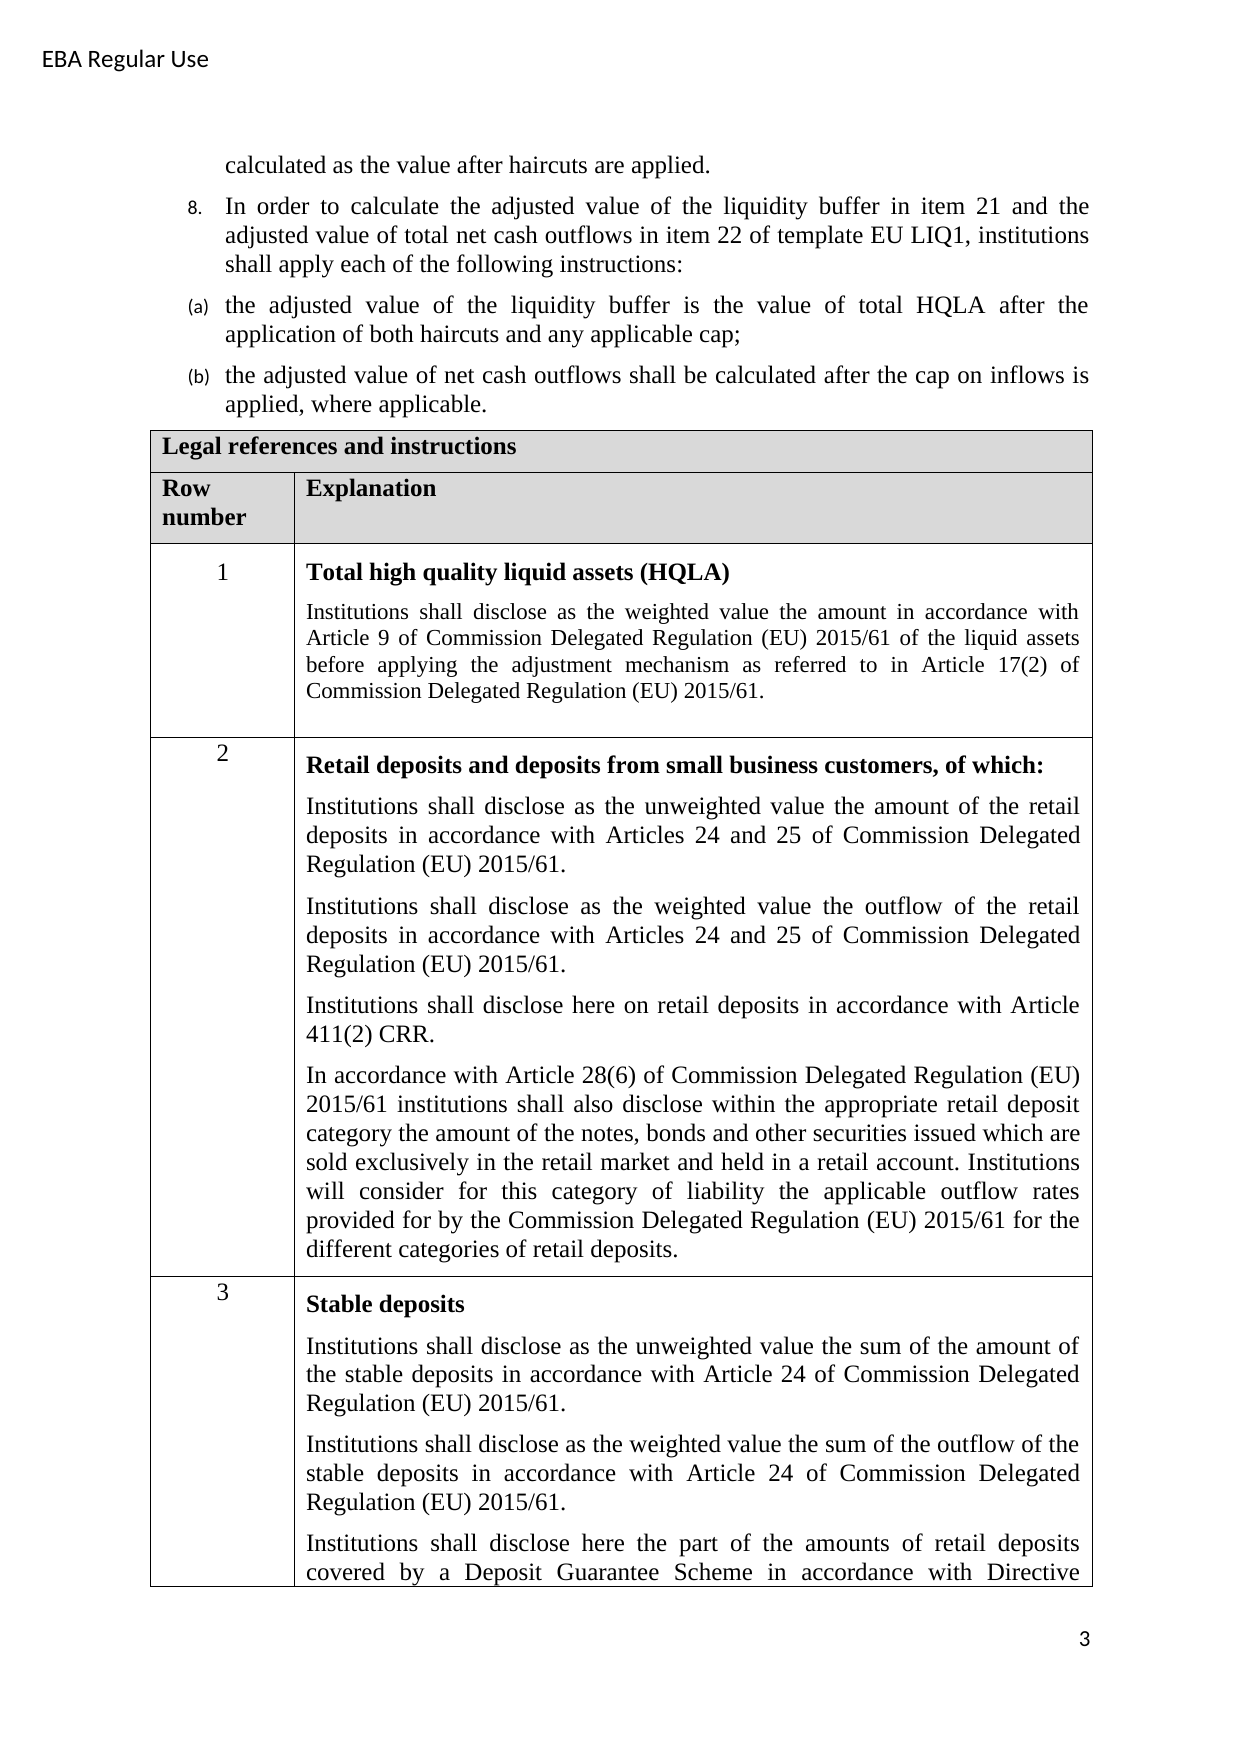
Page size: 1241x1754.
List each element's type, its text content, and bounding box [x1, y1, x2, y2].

table_cell Explanation [295, 473, 1092, 543]
list the adjusted value of net cash outflows shall be calculated after the cap on inflows is applied, where applicable. [187, 360, 1090, 417]
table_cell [295, 1277, 1092, 1586]
table_cell 1 [151, 544, 294, 737]
table_cell 2 [151, 738, 294, 1276]
table_cell Retail deposits and deposits from small business customers, of which: Institutions shall disclose as the unweighted value the amount of the retail deposits in accordance with Articles 24 and 25 of Commission Delegated Regulation (EU) 2015/61. Institutions shall disclose as the weighted value the outflow of the retail deposits in accordance with Articles 24 and 25 of Commission Delegated Regulation (EU) 2015/61. Institutions shall disclose here on retail deposits in accordance with Article 411(2) CRR. In accordance with Article 28(6) of Commission Delegated Regulation (EU) 2015/61 institutions shall also disclose within the appropriate retail deposit category the amount of the notes, bonds and other securities issued which are sold exclusively in the retail market and held in a retail account. Institutions will consider for this category of liability the applicable outflow rates provided for by the Commission Delegated Regulation (EU) 2015/61 for the different categories of retail deposits. [295, 738, 1092, 1276]
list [187, 150, 1090, 179]
table_cell Total high quality liquid assets (HQLA) Institutions shall disclose as the weighted value the amount in accordance with Article 9 of Commission Delegated Regulation (EU) 2015/61 of the liquid assets before applying the adjustment mechanism as referred to in Article 17(2) of Commission Delegated Regulation (EU) 2015/61. [295, 544, 1092, 737]
table_cell 3 [151, 1277, 294, 1586]
list In order to calculate the adjusted value of the liquidity buffer in item 21 and the adjusted value of total net cash outflows in item 22 of template EU LIQ1, institutions shall apply each of the following instructions: [187, 191, 1090, 277]
table_cell Row number [151, 473, 294, 543]
list the adjusted value of the liquidity buffer is the value of total HQLA after the application of both haircuts and any applicable cap; [187, 290, 1090, 347]
table_header Legal references and instructions [151, 431, 1092, 472]
